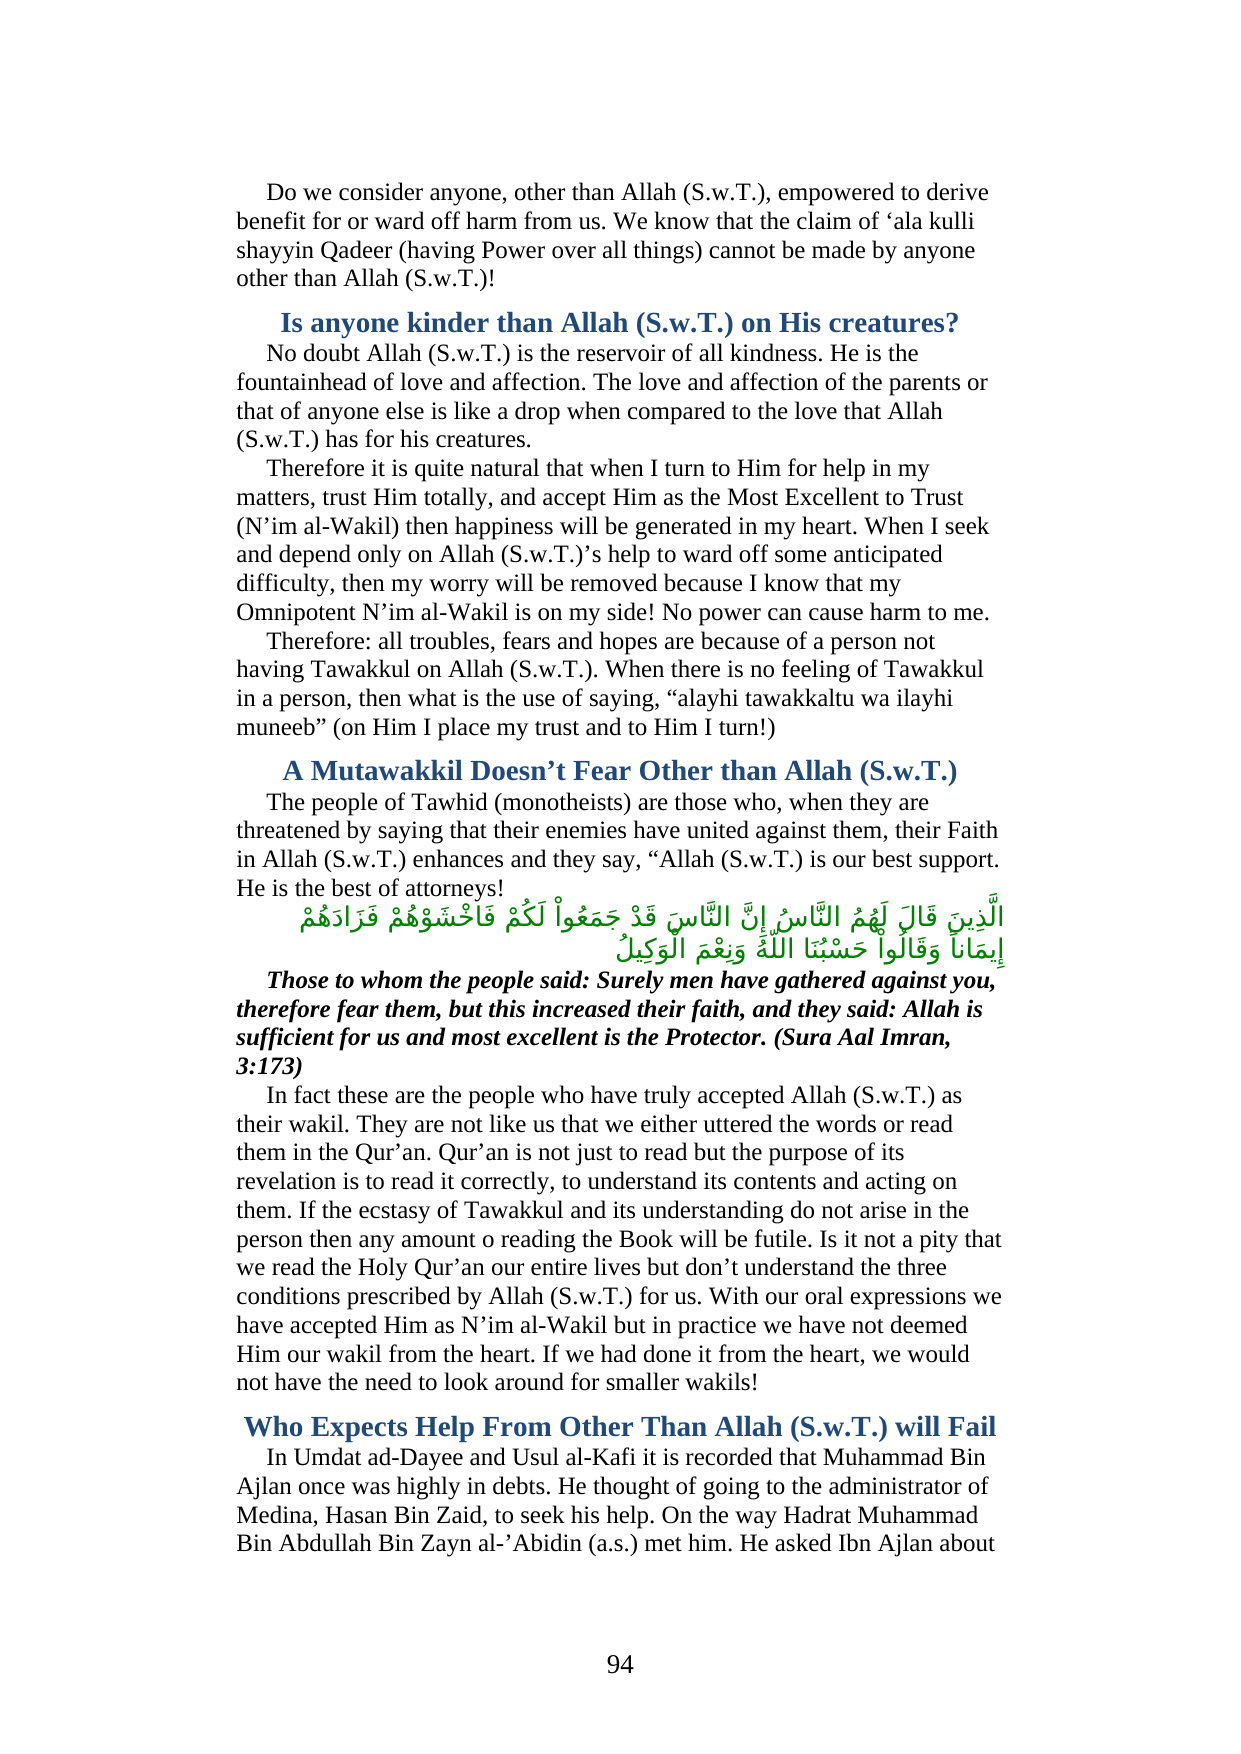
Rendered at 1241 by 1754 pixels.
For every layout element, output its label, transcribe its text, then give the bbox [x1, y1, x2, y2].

text No doubt Allah (S.w.T.) is the reservoir of all kindness. He is the fountainhead of love and affection. The love and affection of the parents or that of anyone else is like a drop when compared to the love that Allah (S.w.T.) has for his creatures. [236, 338, 1004, 453]
subtitle A Mutawakkil Doesn’t Fear Other than Allah (S.w.T.) [236, 753, 1004, 787]
subtitle Who Expects Help From Other Than Allah (S.w.T.) will Fail [236, 1409, 1004, 1442]
text The people of Tawhid (monotheists) are those who, when they are threatened by saying that their enemies have united against them, their Faith in Allah (S.w.T.) enhances and they say, “Allah (S.w.T.) is our best support. He is the best of attorneys! [236, 787, 1004, 902]
text Those to whom the people said: Surely men have gathered against you, therefore fear them, but this increased their faith, and they said: Allah is sufficient for us and most excellent is the Protector. (Sura Aal Imran, 3:173) [236, 965, 1004, 1080]
text الَّذِينَ قَالَ لَهُمُ النَّاسُ إِنَّ النَّاسَ قَدْ جَمَعُواْ لَكُمْ فَاخْشَوْهُمْ فَزَادَهُمْ إِيمَاناً وَقَالُواْ حَسْبُنَا اللّهُ وَنِعْمَ الْوَكِيلُ [236, 902, 1004, 965]
text Therefore: all troubles, fears and hopes are because of a person not having Tawakkul on Allah (S.w.T.). When there is no feeling of Tawakkul in a person, then what is the use of saying, “alayhi tawakkaltu wa ilayhi muneeb” (on Him I place my trust and to Him I turn!) [236, 626, 1004, 741]
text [236, 1442, 1004, 1557]
subtitle Is anyone kinder than Allah (S.w.T.) on His creatures? [236, 305, 1004, 338]
text Do we consider anyone, other than Allah (S.w.T.), empowered to derive benefit for or ward off harm from us. We know that the claim of ‘ala kulli shayyin Qadeer (having Power over all things) cannot be made by anyone other than Allah (S.w.T.)! [236, 177, 1004, 292]
text Therefore it is quite natural that when I turn to Him for help in my matters, trust Him totally, and accept Him as the Most Excellent to Trust (N’im al-Wakil) then happiness will be generated in my heart. When I seek and depend only on Allah (S.w.T.)’s help to ward off some anticipated difficulty, then my worry will be removed because I know that my Omnipotent N’im al-Wakil is on my side! No power can cause harm to me. [236, 453, 1004, 626]
text In fact these are the people who have truly accepted Allah (S.w.T.) as their wakil. They are not like us that we either uttered the words or read them in the Qur’an. Qur’an is not just to read but the purpose of its revelation is to read it correctly, to understand its contents and acting on them. If the ecstasy of Tawakkul and its understanding do not arise in the person then any amount o reading the Book will be futile. Is it not a pity that we read the Holy Qur’an our entire lives but don’t understand the three conditions prescribed by Allah (S.w.T.) for us. With our oral expressions we have accepted Him as N’im al-Wakil but in practice we have not deemed Him our wakil from the heart. If we had done it from the heart, we would not have the need to look around for smaller wakils! [236, 1080, 1004, 1396]
